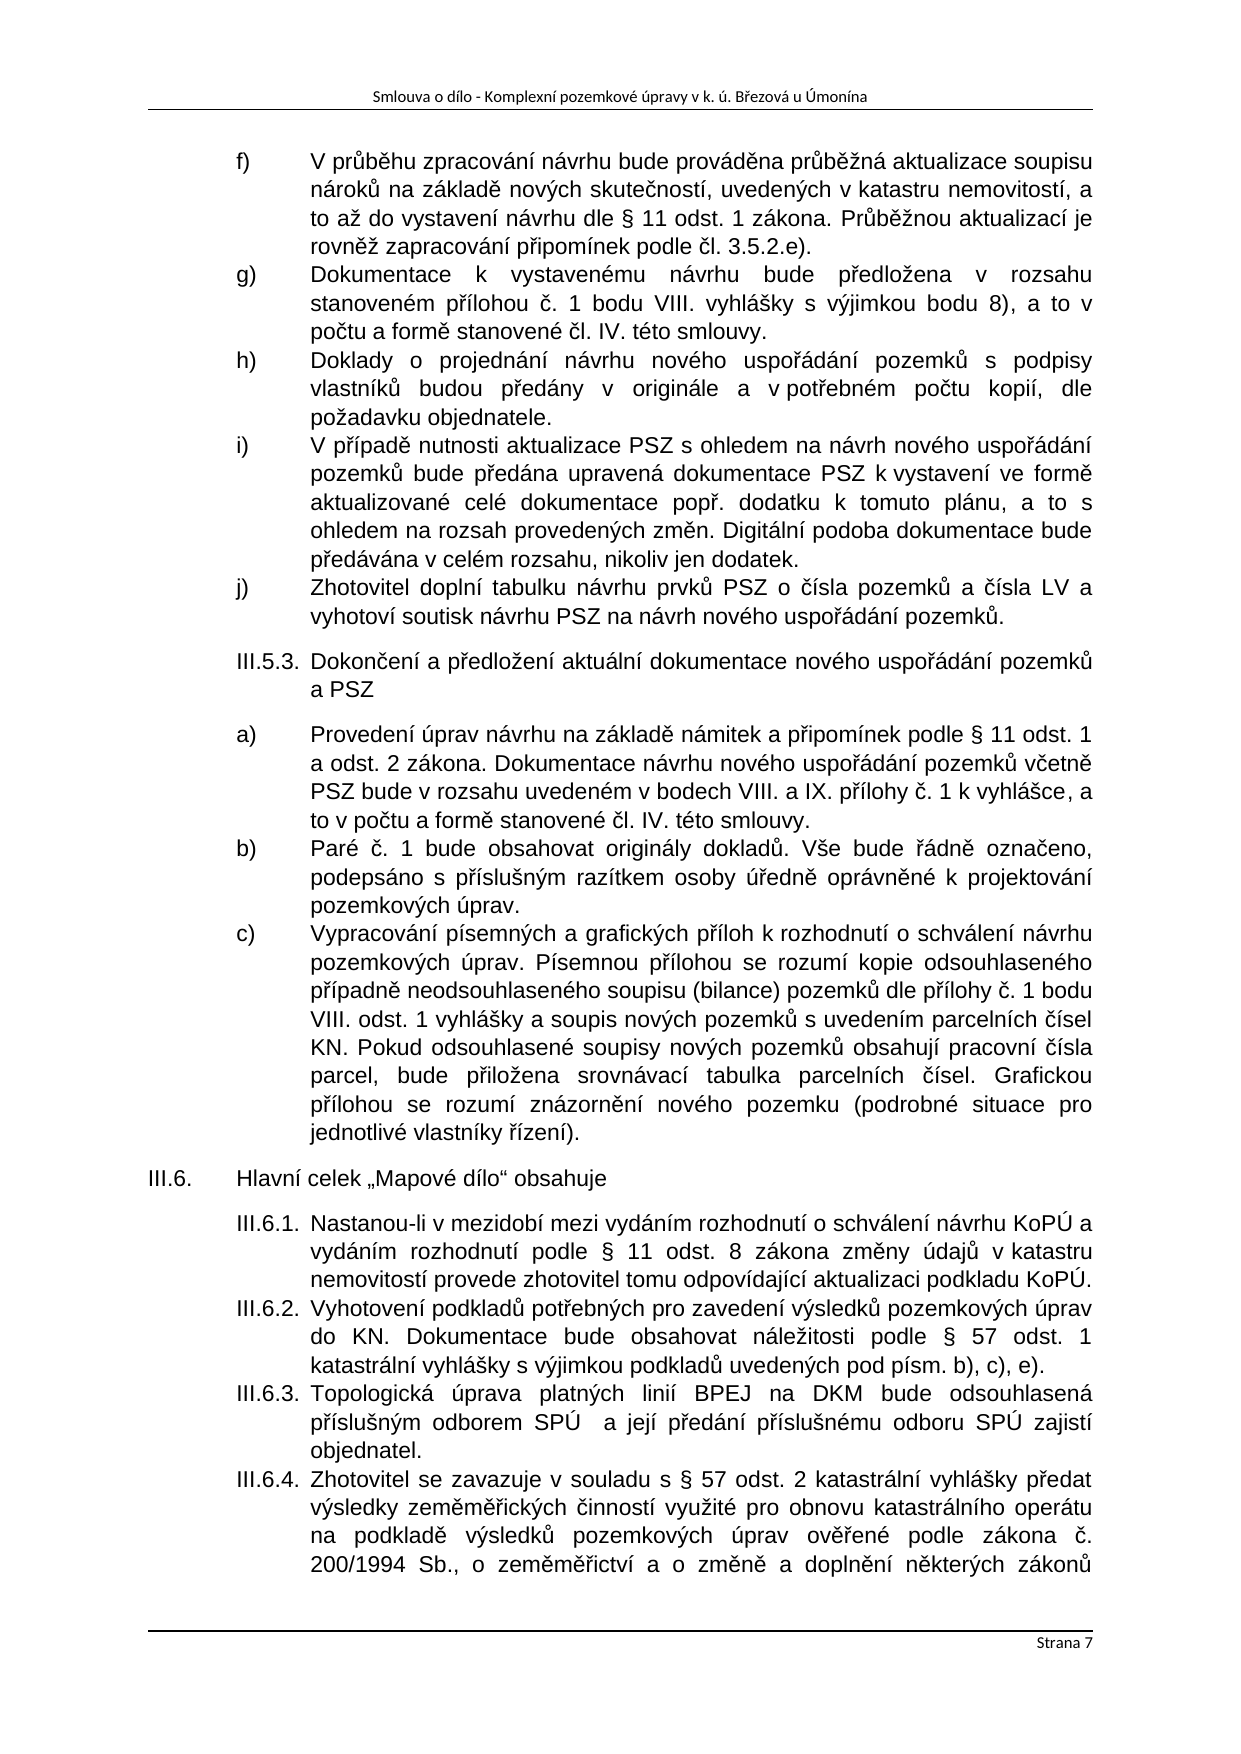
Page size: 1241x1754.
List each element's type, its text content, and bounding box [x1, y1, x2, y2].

text V průběhu zpracování návrhu bude prováděna průběžná aktualizace soupisu nároků na základě nových skutečností, uvedených v katastru nemovitostí, a to až do vystavení návrhu dle § 11 odst. 1 zákona. Průběžnou aktualizací je rovněž zapracování připomínek podle čl. 3.5.2.e). [236, 148, 1093, 259]
text Dokumentace k vystavenému návrhu bude předložena v rozsahu stanoveném přílohou č. 1 bodu VIII. vyhlášky s výjimkou bodu 8), a to v počtu a formě stanovené čl. IV. této smlouvy. [236, 261, 1093, 344]
text Doklady o projednání návrhu nového uspořádání pozemků s podpisy vlastníků budou předány v originále a v potřebném počtu kopií, dle požadavku objednatele. [236, 347, 1093, 430]
text Dokončení a předložení aktuální dokumentace nového uspořádání pozemků a PSZ [236, 648, 1093, 702]
text Topologická úprava platných linií BPEJ na DKM bude odsouhlasená příslušným odborem SPÚ a její předání příslušnému odboru SPÚ zajistí objednatel. [236, 1380, 1093, 1463]
text Provedení úprav návrhu na základě námitek a připomínek podle § 11 odst. 1 a odst. 2 zákona. Dokumentace návrhu nového uspořádání pozemků včetně PSZ bude v rozsahu uvedeném v bodech VIII. a IX. přílohy č. 1 k vyhlášce, a to v počtu a formě stanovené čl. IV. této smlouvy. [236, 721, 1093, 833]
list Hlavní celek „Mapové dílo“ obsahuje [148, 1164, 1093, 1191]
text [236, 1466, 1093, 1577]
text Vypracování písemných a grafických příloh k rozhodnutí o schválení návrhu pozemkových úprav. Písemnou přílohou se rozumí kopie odsouhlaseného případně neodsouhlaseného soupisu (bilance) pozemků dle přílohy č. 1 bodu VIII. odst. 1 vyhlášky a soupis nových pozemků s uvedením parcelních čísel KN. Pokud odsouhlasené soupisy nových pozemků obsahují pracovní čísla parcel, bude přiložena srovnávací tabulka parcelních čísel. Grafickou přílohou se rozumí znázornění nového pozemku (podrobné situace pro jednotlivé vlastníky řízení). [236, 920, 1093, 1146]
text Paré č. 1 bude obsahovat originály dokladů. Vše bude řádně označeno, podepsáno s příslušným razítkem osoby úředně oprávněné k projektování pozemkových úprav. [236, 835, 1093, 918]
text V případě nutnosti aktualizace PSZ s ohledem na návrh nového uspořádání pozemků bude předána upravená dokumentace PSZ k vystavení ve formě aktualizované celé dokumentace popř. dodatku k tomuto plánu, a to s ohledem na rozsah provedených změn. Digitální podoba dokumentace bude předávána v celém rozsahu, nikoliv jen dodatek. [236, 432, 1093, 572]
text Zhotovitel doplní tabulku návrhu prvků PSZ o čísla pozemků a čísla LV a vyhotoví soutisk návrhu PSZ na návrh nového uspořádání pozemků. [236, 574, 1093, 629]
text Vyhotovení podkladů potřebných pro zavedení výsledků pozemkových úprav do KN. Dokumentace bude obsahovat náležitosti podle § 57 odst. 1 katastrální vyhlášky s výjimkou podkladů uvedených pod písm. b), c), e). [236, 1295, 1093, 1378]
text Nastanou-li v mezidobí mezi vydáním rozhodnutí o schválení návrhu KoPÚ a vydáním rozhodnutí podle § 11 odst. 8 zákona změny údajů v katastru nemovitostí provede zhotovitel tomu odpovídající aktualizaci podkladu KoPÚ. [236, 1209, 1093, 1293]
